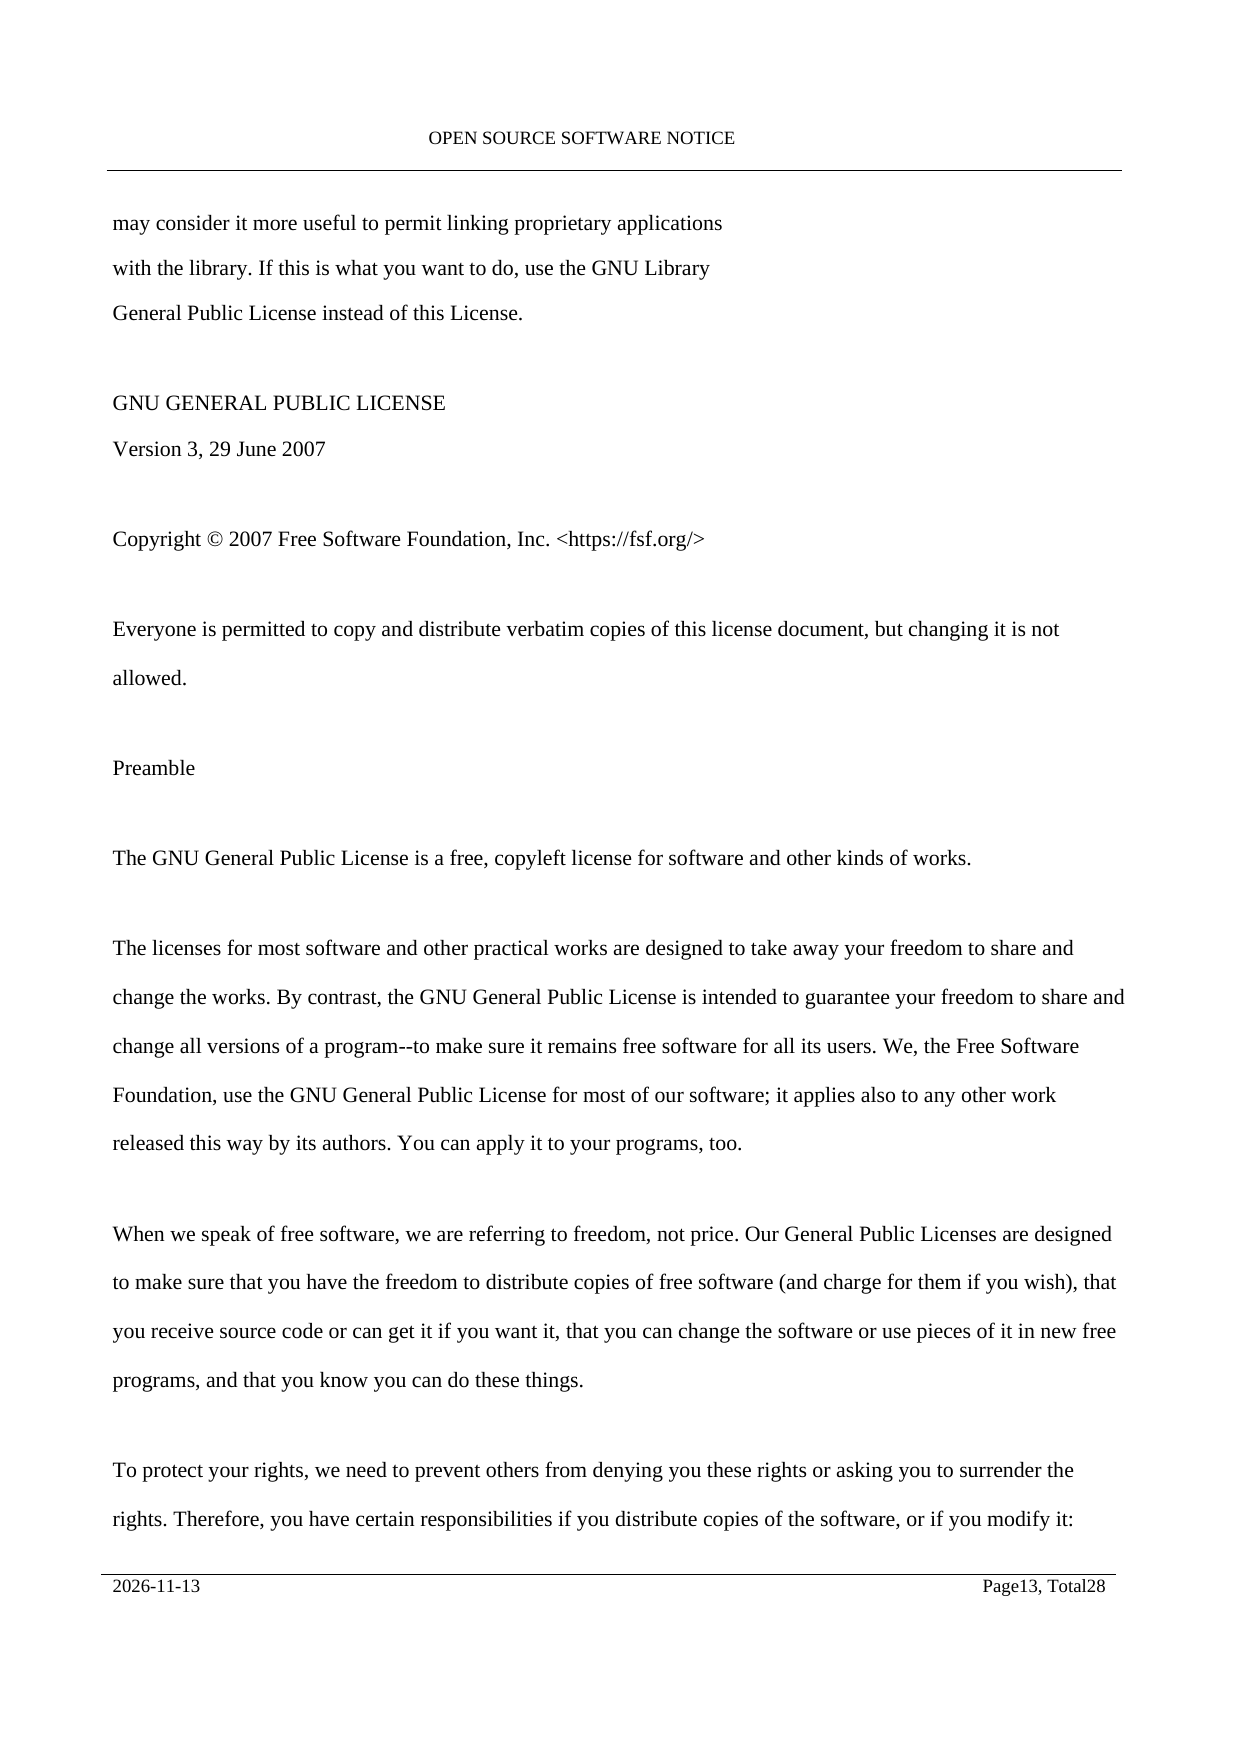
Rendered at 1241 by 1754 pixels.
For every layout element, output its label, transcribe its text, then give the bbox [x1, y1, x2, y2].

text Version 3, 29 June 2007 [112, 432, 1128, 464]
text GNU GENERAL PUBLIC LICENSE [112, 387, 1128, 419]
text When we speak of free software, we are referring to freedom, not price. Our General Public Licenses are designed to make sure that you have the freedom to distribute copies of free software (and charge for them if you wish), that you receive source code or can get it if you want it, that you can change the software or use pieces of it in new free programs, and that you know you can do these things. [112, 1217, 1128, 1396]
text General Public License instead of this License. [112, 297, 1128, 329]
text Copyright © 2007 Free Software Foundation, Inc. <https://fsf.org/> [112, 522, 1128, 554]
text may consider it more useful to permit linking proprietary applications [112, 206, 1128, 239]
text Everyone is permitted to copy and distribute verbatim copies of this license document, but changing it is not allowed. [112, 612, 1128, 693]
text Preamble [112, 751, 1128, 784]
text with the library. If this is what you want to do, use the GNU Library [112, 251, 1128, 284]
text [112, 1453, 1128, 1534]
text The GNU General Public License is a free, copyleft license for software and other kinds of works. [112, 841, 1128, 874]
text The licenses for most software and other practical works are designed to take away your freedom to share and change the works. By contrast, the GNU General Public License is intended to guarantee your freedom to share and change all versions of a program--to make sure it remains free software for all its users. We, the Free Software Foundation, use the GNU General Public License for most of our software; it applies also to any other work released this way by its authors. You can apply it to your programs, too. [112, 932, 1128, 1159]
